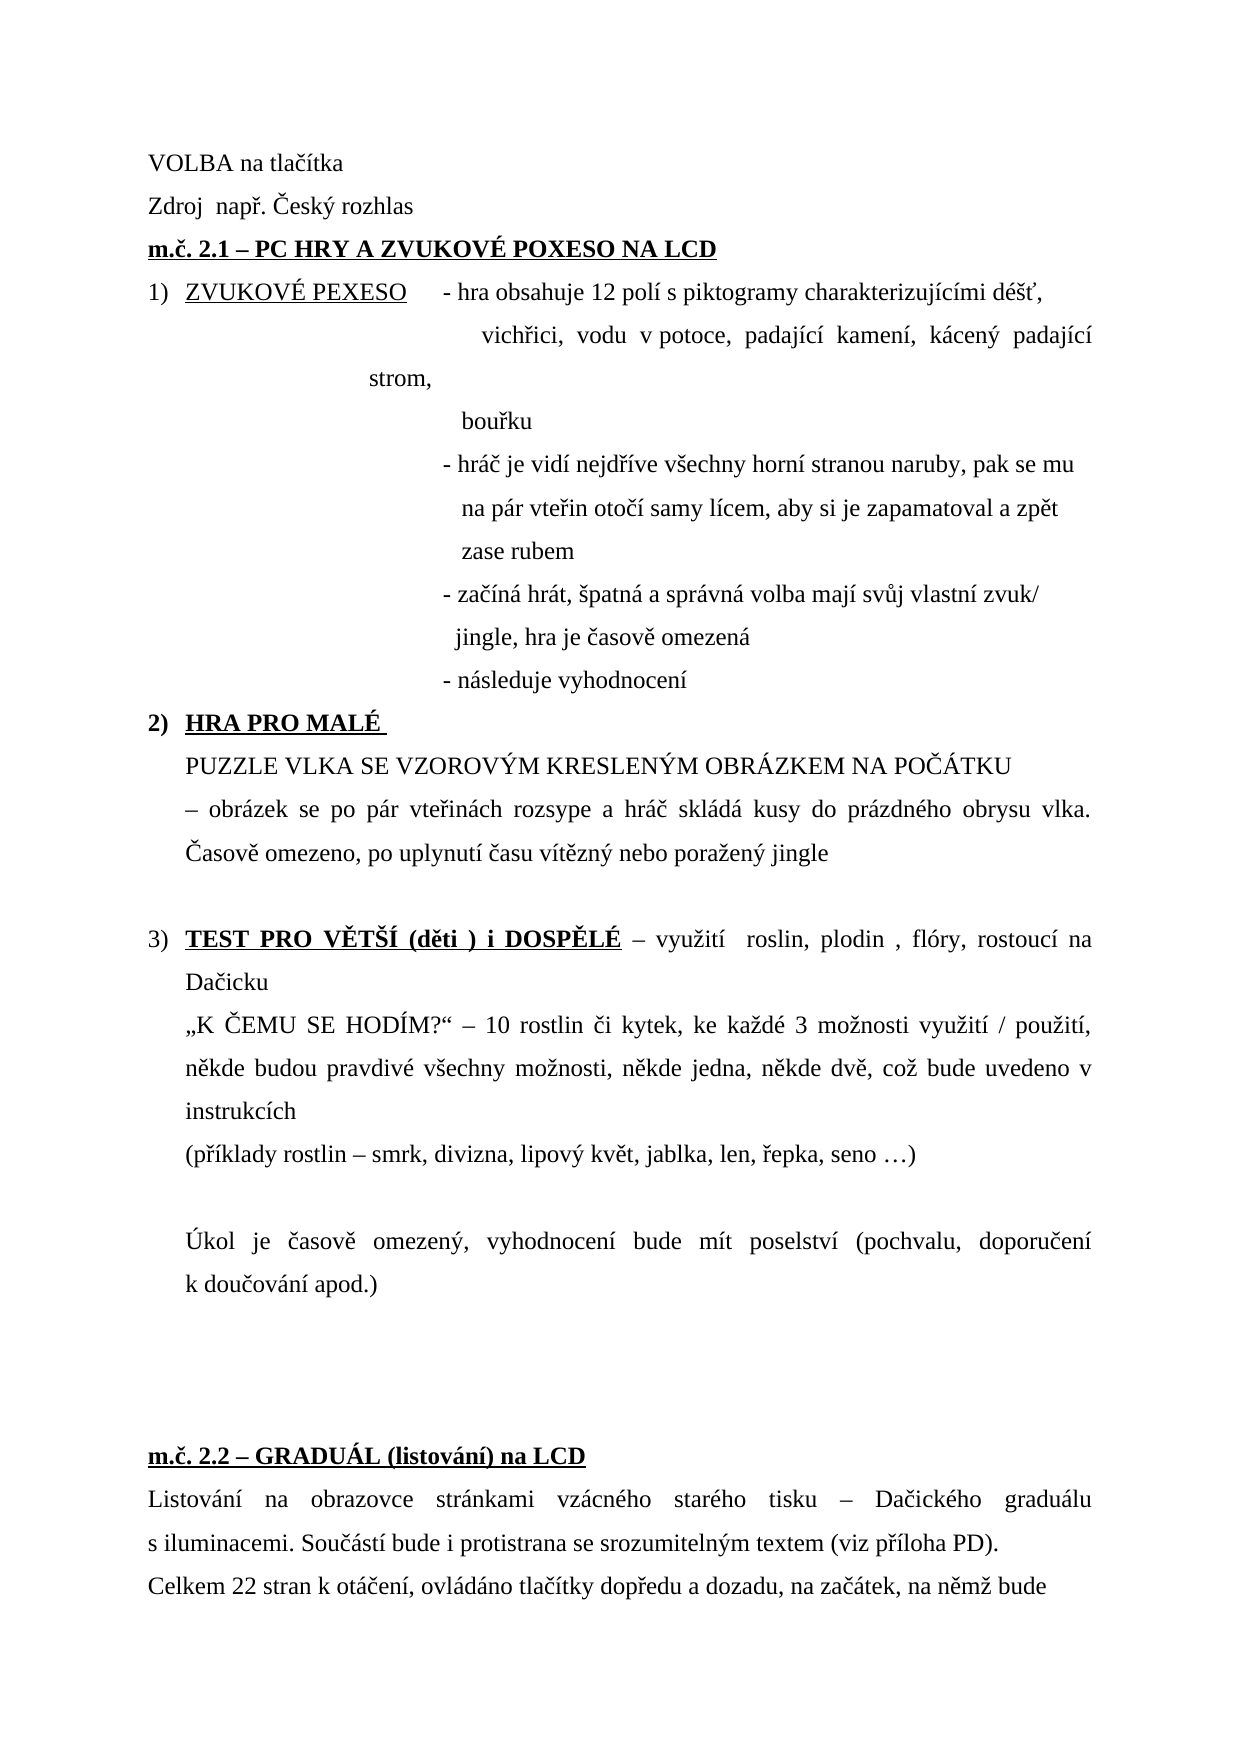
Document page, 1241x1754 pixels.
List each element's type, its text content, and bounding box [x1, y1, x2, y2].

text vichřici, vodu v potoce, padající kamení, kácený padající strom, [369, 320, 1093, 392]
text Zdroj např. Český rozhlas [148, 191, 1093, 219]
text - začíná hrát, špatná a správná volba mají svůj vlastní zvuk/ [369, 579, 1093, 608]
text (příklady rostlin – smrk, divizna, lipový květ, jablka, len, řepka, seno …) [185, 1139, 1093, 1168]
text Listování na obrazovce stránkami vzácného starého tisku – Dačického graduálu s iluminacemi. Součástí bude i protistrana se srozumitelným textem (viz příloha PD). [148, 1484, 1093, 1556]
list TEST PRO VĚTŠÍ (děti ) i DOSPĚLÉ – využití roslin, plodin , flóry, rostoucí na Dačicku [148, 924, 1093, 996]
text PUZZLE VLKA SE VZOROVÝM KRESLENÝM OBRÁZKEM NA POČÁTKU [185, 751, 1093, 780]
text na pár vteřin otočí samy lícem, aby si je zapamatoval a zpět [369, 493, 1093, 521]
text zase rubem [369, 536, 1093, 564]
text jingle, hra je časově omezená [369, 622, 1093, 651]
text VOLBA na tlačítka [148, 148, 1093, 176]
text Celkem 22 stran k otáčení, ovládáno tlačítky dopředu a dozadu, na začátek, na němž bude [148, 1571, 1093, 1599]
list HRA PRO MALÉ [148, 708, 1093, 737]
list ZVUKOVÉ PEXESO - hra obsahuje 12 polí s piktogramy charakterizujícími déšť, [148, 277, 1093, 306]
text bouřku [369, 406, 1093, 435]
text – obrázek se po pár vteřinách rozsype a hráč skládá kusy do prázdného obrysu vlka. Časově omezeno, po uplynutí času vítězný nebo poražený jingle [185, 794, 1093, 866]
text „K ČEMU SE HODÍM?“ – 10 rostlin či kytek, ke každé 3 možnosti využití / použití, někde budou pravdivé všechny možnosti, někde jedna, někde dvě, což bude uvedeno v instrukcích [185, 1010, 1093, 1125]
text Úkol je časově omezený, vyhodnocení bude mít poselství (pochvalu, doporučení k doučování apod.) [185, 1226, 1093, 1298]
text - hráč je vidí nejdříve všechny horní stranou naruby, pak se mu [369, 449, 1093, 478]
text - následuje vyhodnocení [369, 665, 1093, 694]
text m.č. 2.2 – GRADUÁL (listování) na LCD [148, 1441, 1093, 1470]
text m.č. 2.1 – PC HRY A ZVUKOVÉ POXESO NA LCD [148, 234, 1093, 263]
